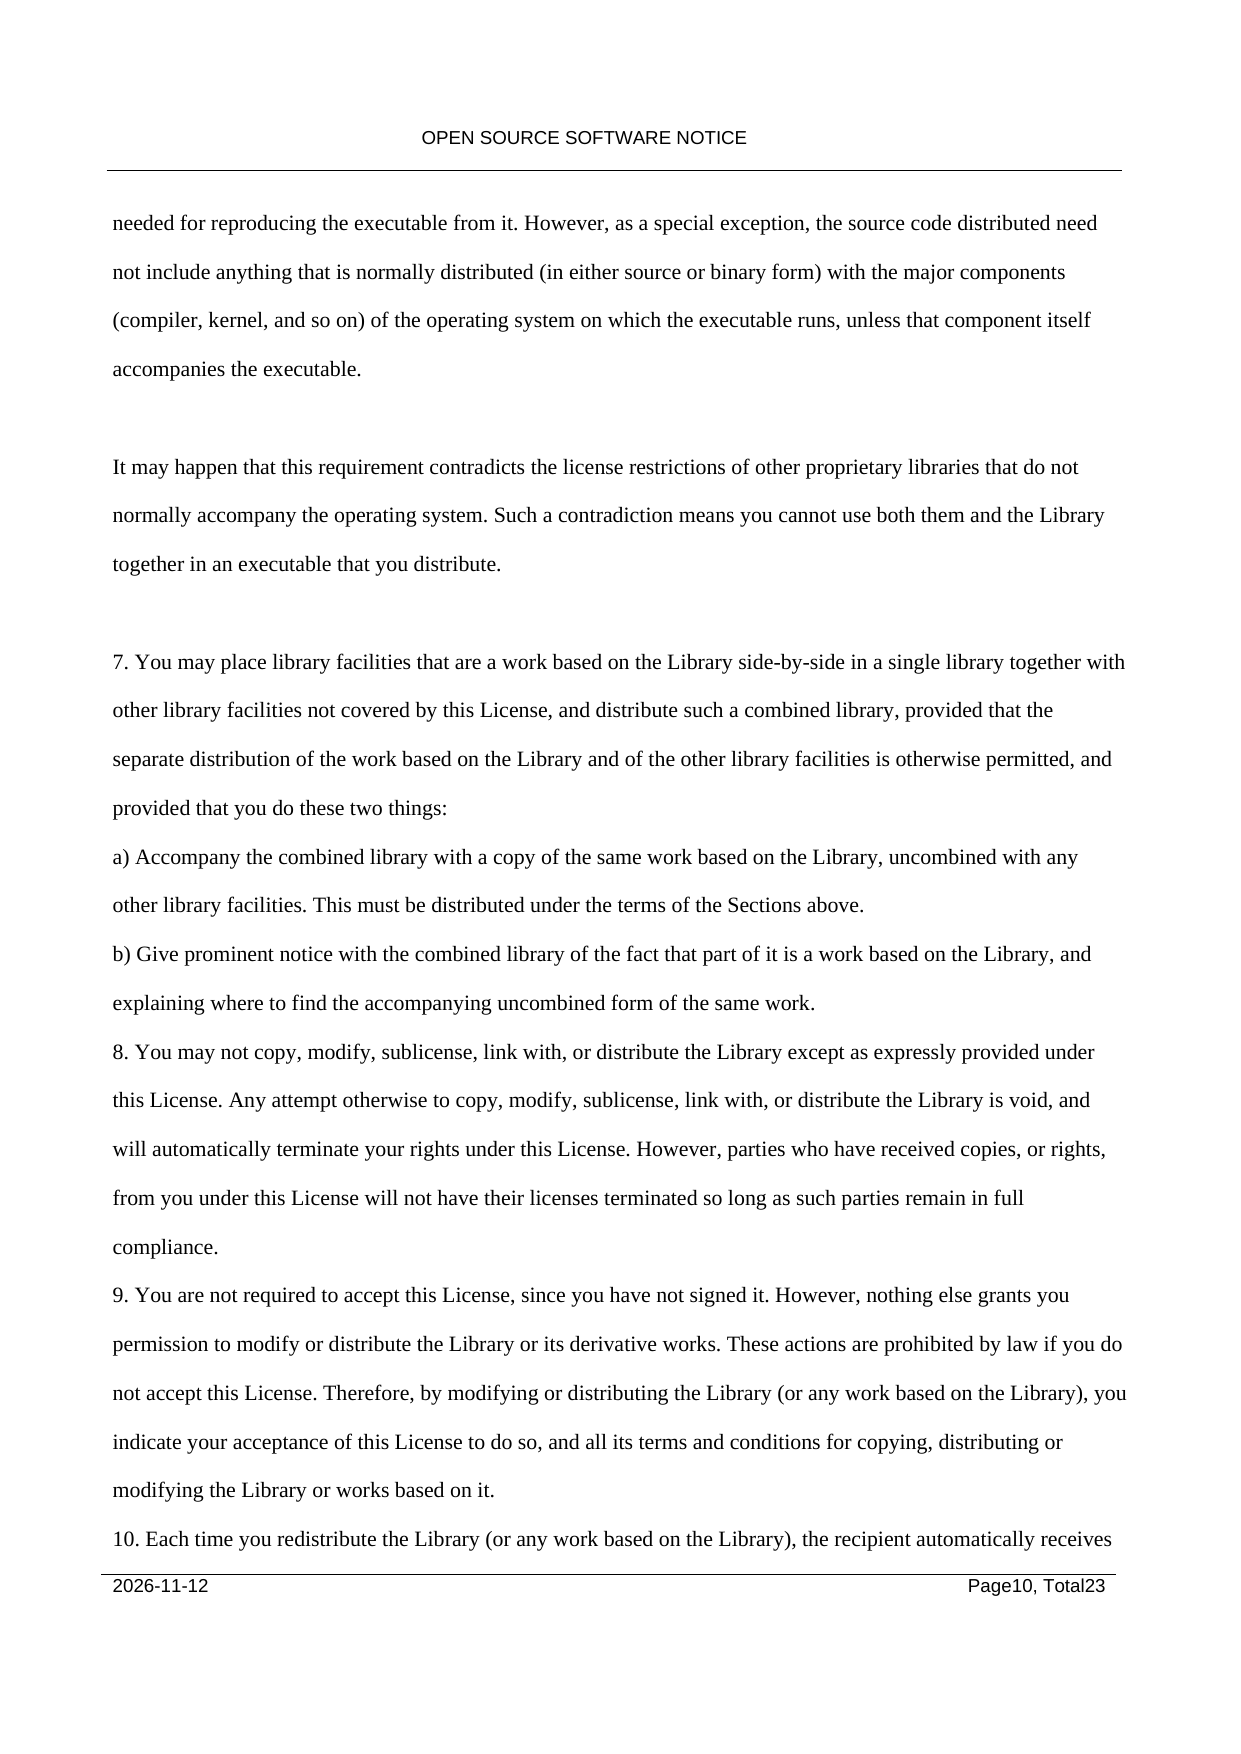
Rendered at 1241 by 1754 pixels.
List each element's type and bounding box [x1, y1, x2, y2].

text [112, 206, 1128, 1555]
